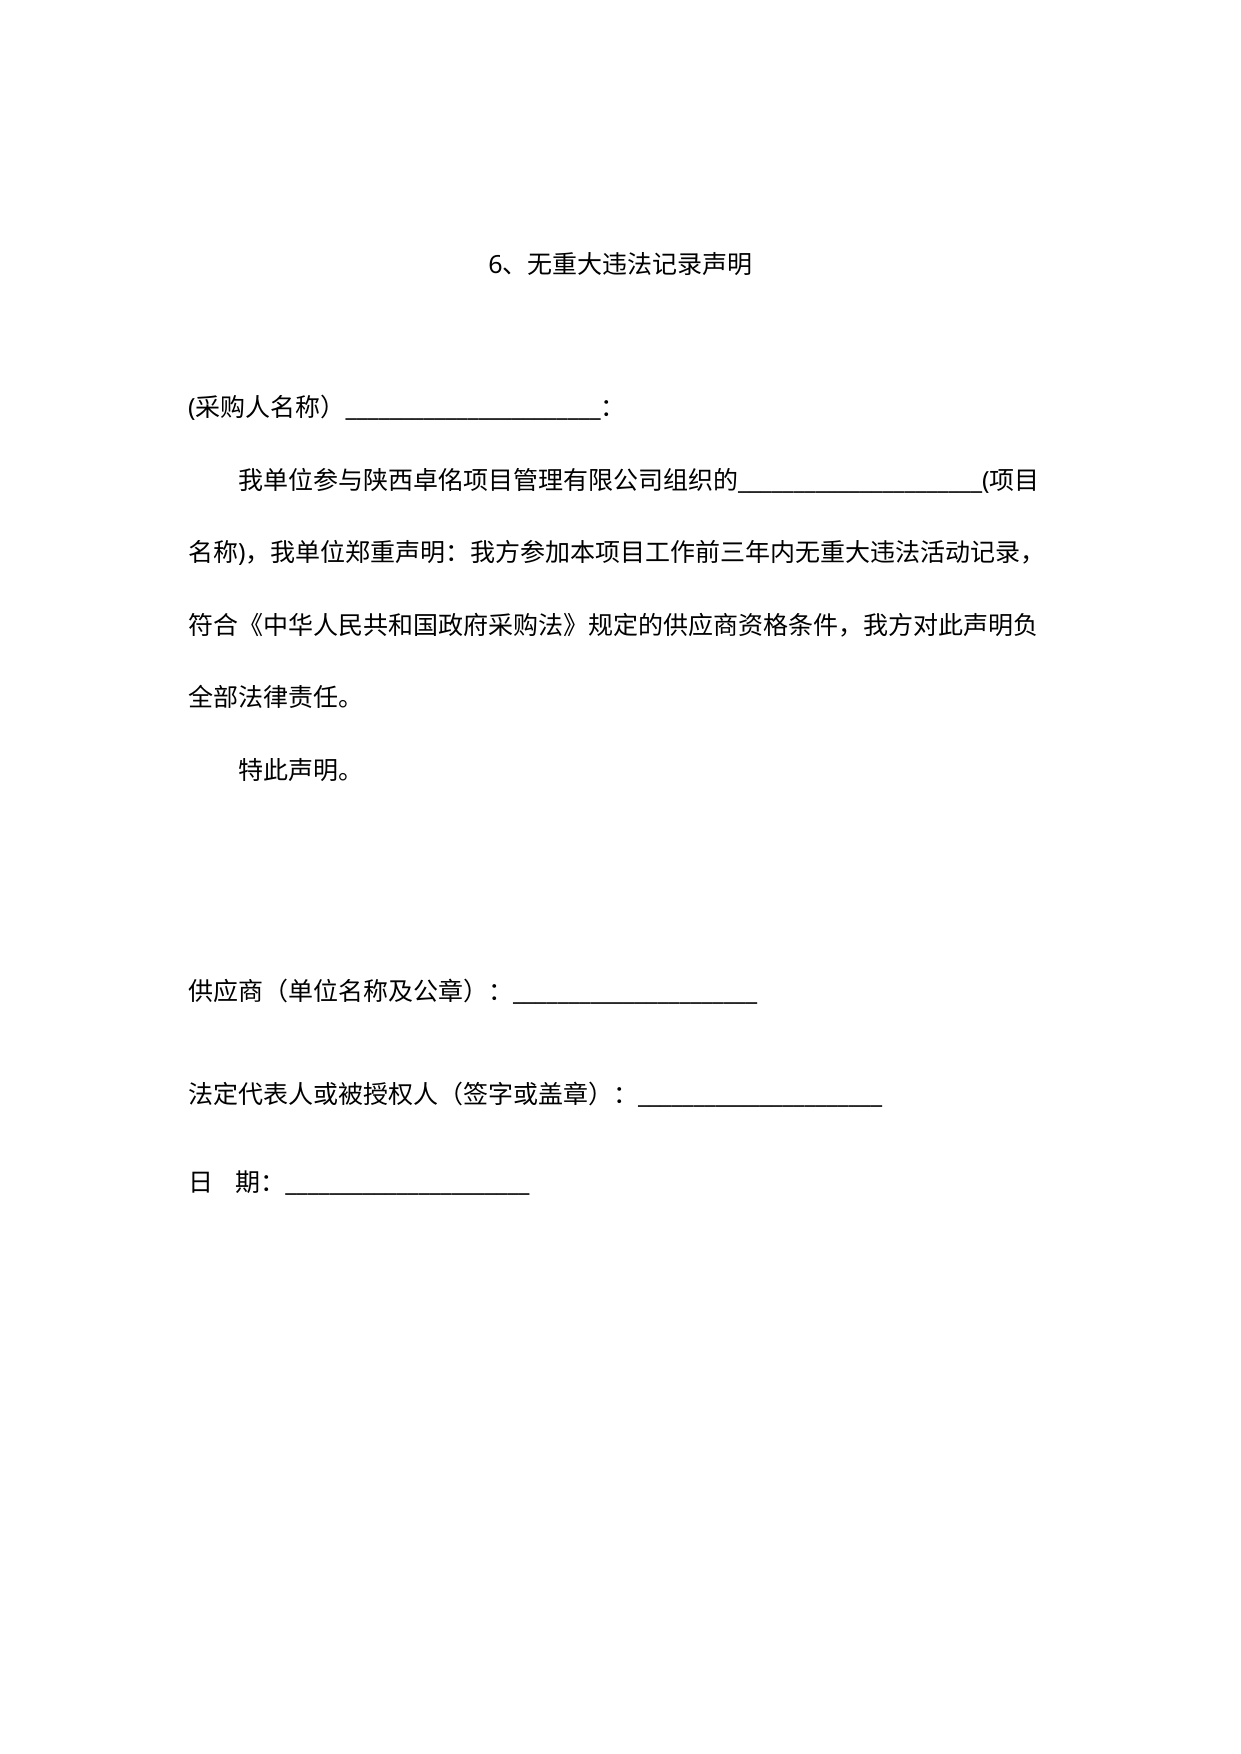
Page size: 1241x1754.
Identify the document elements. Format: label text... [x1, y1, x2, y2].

text 日 期：______________________ [188, 1162, 1052, 1198]
text 供应商（单位名称及公章）：______________________ [188, 957, 1052, 1023]
text 6、无重大违法记录声明 [188, 229, 1052, 295]
text (采购人名称）_______________________： [188, 388, 1052, 424]
text 法定代表人或被授权人（签字或盖章）：______________________ [188, 1059, 1052, 1126]
text 我单位参与陕西卓佲项目管理有限公司组织的______________________(项目名称)，我单位郑重声明：我方参加本项目工作前三年内无重大违法活动记录，符合《中华人民共和国政府采购法》规定的供应商资格条件，我方对此声明负全部法律责任。 [188, 460, 1052, 714]
text 特此声明。 [188, 750, 1052, 787]
